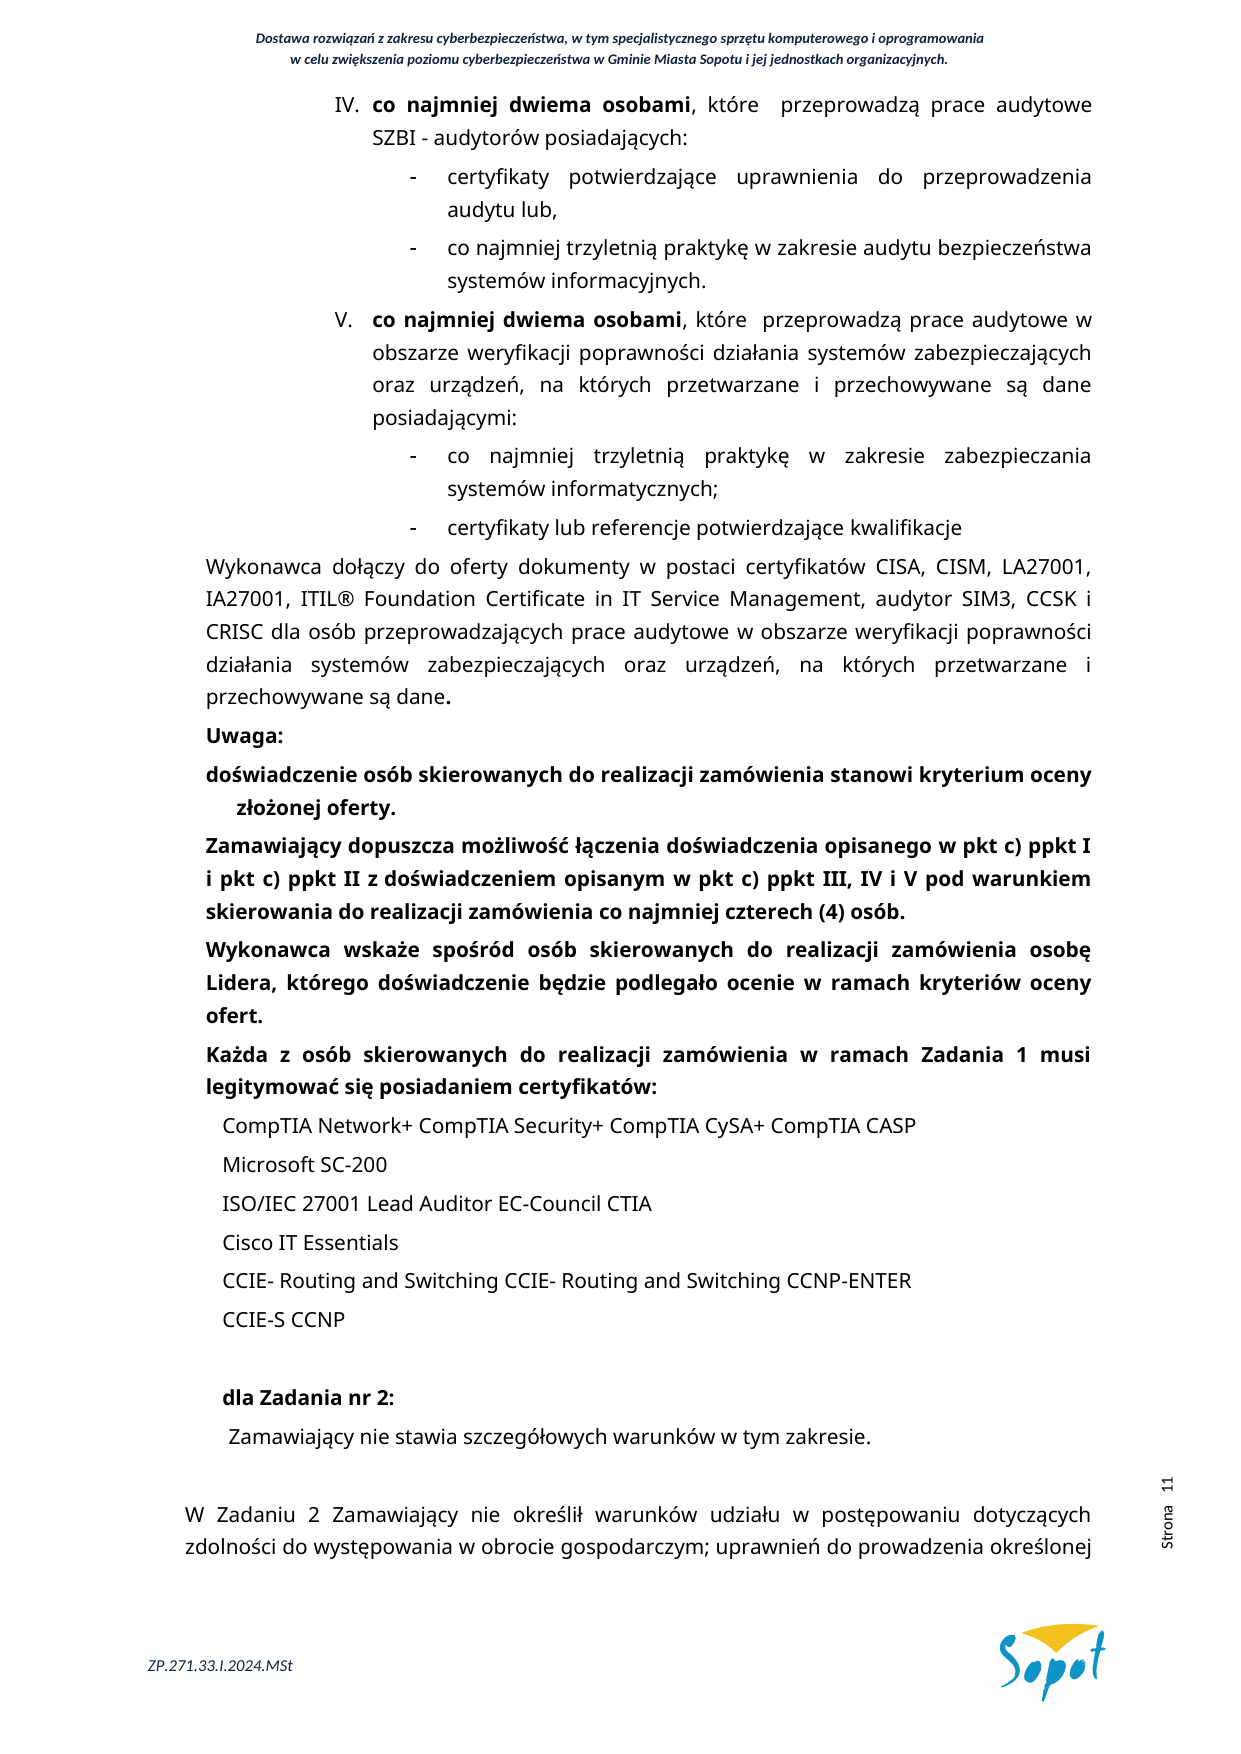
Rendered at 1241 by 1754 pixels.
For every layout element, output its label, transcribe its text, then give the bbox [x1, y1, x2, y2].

text Microsoft SC-200 [222, 1150, 1092, 1178]
text Zamawiający dopuszcza możliwość łączenia doświadczenia opisanego w pkt c) ppkt I i pkt c) ppkt II z doświadczeniem opisanym w pkt c) ppkt III, IV i V pod warunkiem skierowania do realizacji zamówienia co najmniej czterech (4) osób. [206, 832, 1092, 925]
text CCIE- Routing and Switching CCIE- Routing and Switching CCNP-ENTER [222, 1267, 1092, 1295]
text CCIE-S CCNP [222, 1305, 1092, 1334]
text Wykonawca dołączy do oferty dokumenty w postaci certyfikatów CISA, CISM, LA27001, IA27001, ITIL® Foundation Certificate in IT Service Management, audytor SIM3, CCSK i CRISC dla osób przeprowadzających prace audytowe w obszarze weryfikacji poprawności działania systemów zabezpieczających oraz urządzeń, na których przetwarzane i przechowywane są dane. [206, 552, 1092, 711]
picture [988, 1617, 1119, 1709]
text ISO/IEC 27001 Lead Auditor EC-Council CTIA [222, 1189, 1092, 1217]
list co najmniej trzyletnią praktykę w zakresie zabezpieczania systemów informatycznych; [409, 442, 1092, 503]
text Wykonawca wskaże spośród osób skierowanych do realizacji zamówienia osobę Lidera, którego doświadczenie będzie podlegało ocenie w ramach kryteriów oceny ofert. [206, 936, 1092, 1029]
list certyfikaty potwierdzające uprawnienia do przeprowadzenia audytu lub, [409, 162, 1092, 223]
text Uwaga: [206, 721, 1092, 750]
text Każda z osób skierowanych do realizacji zamówienia w ramach Zadania 1 musi legitymować się posiadaniem certyfikatów: [206, 1040, 1092, 1101]
list co najmniej trzyletnią praktykę w zakresie audytu bezpieczeństwa systemów informacyjnych. [409, 233, 1092, 294]
text Cisco IT Essentials [222, 1228, 1092, 1256]
list certyfikaty lub referencje potwierdzające kwalifikacje [409, 513, 1092, 542]
text CompTIA Network+ CompTIA Security+ CompTIA CySA+ CompTIA CASP [222, 1111, 1092, 1139]
text doświadczenie osób skierowanych do realizacji zamówienia stanowi kryterium oceny złożonej oferty. [206, 760, 1092, 821]
text Zamawiający nie stawia szczegółowych warunków w tym zakresie. [185, 1422, 1092, 1450]
list co najmniej dwiema osobami, które przeprowadzą prace audytowe w obszarze weryfikacji poprawności działania systemów zabezpieczających oraz urządzeń, na których przetwarzane i przechowywane są dane posiadającymi: [334, 305, 1092, 431]
text dla Zadania nr 2: [222, 1383, 1092, 1412]
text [185, 1500, 1092, 1561]
list co najmniej dwiema osobami, które przeprowadzą prace audytowe SZBI - audytorów posiadających: [334, 91, 1092, 152]
